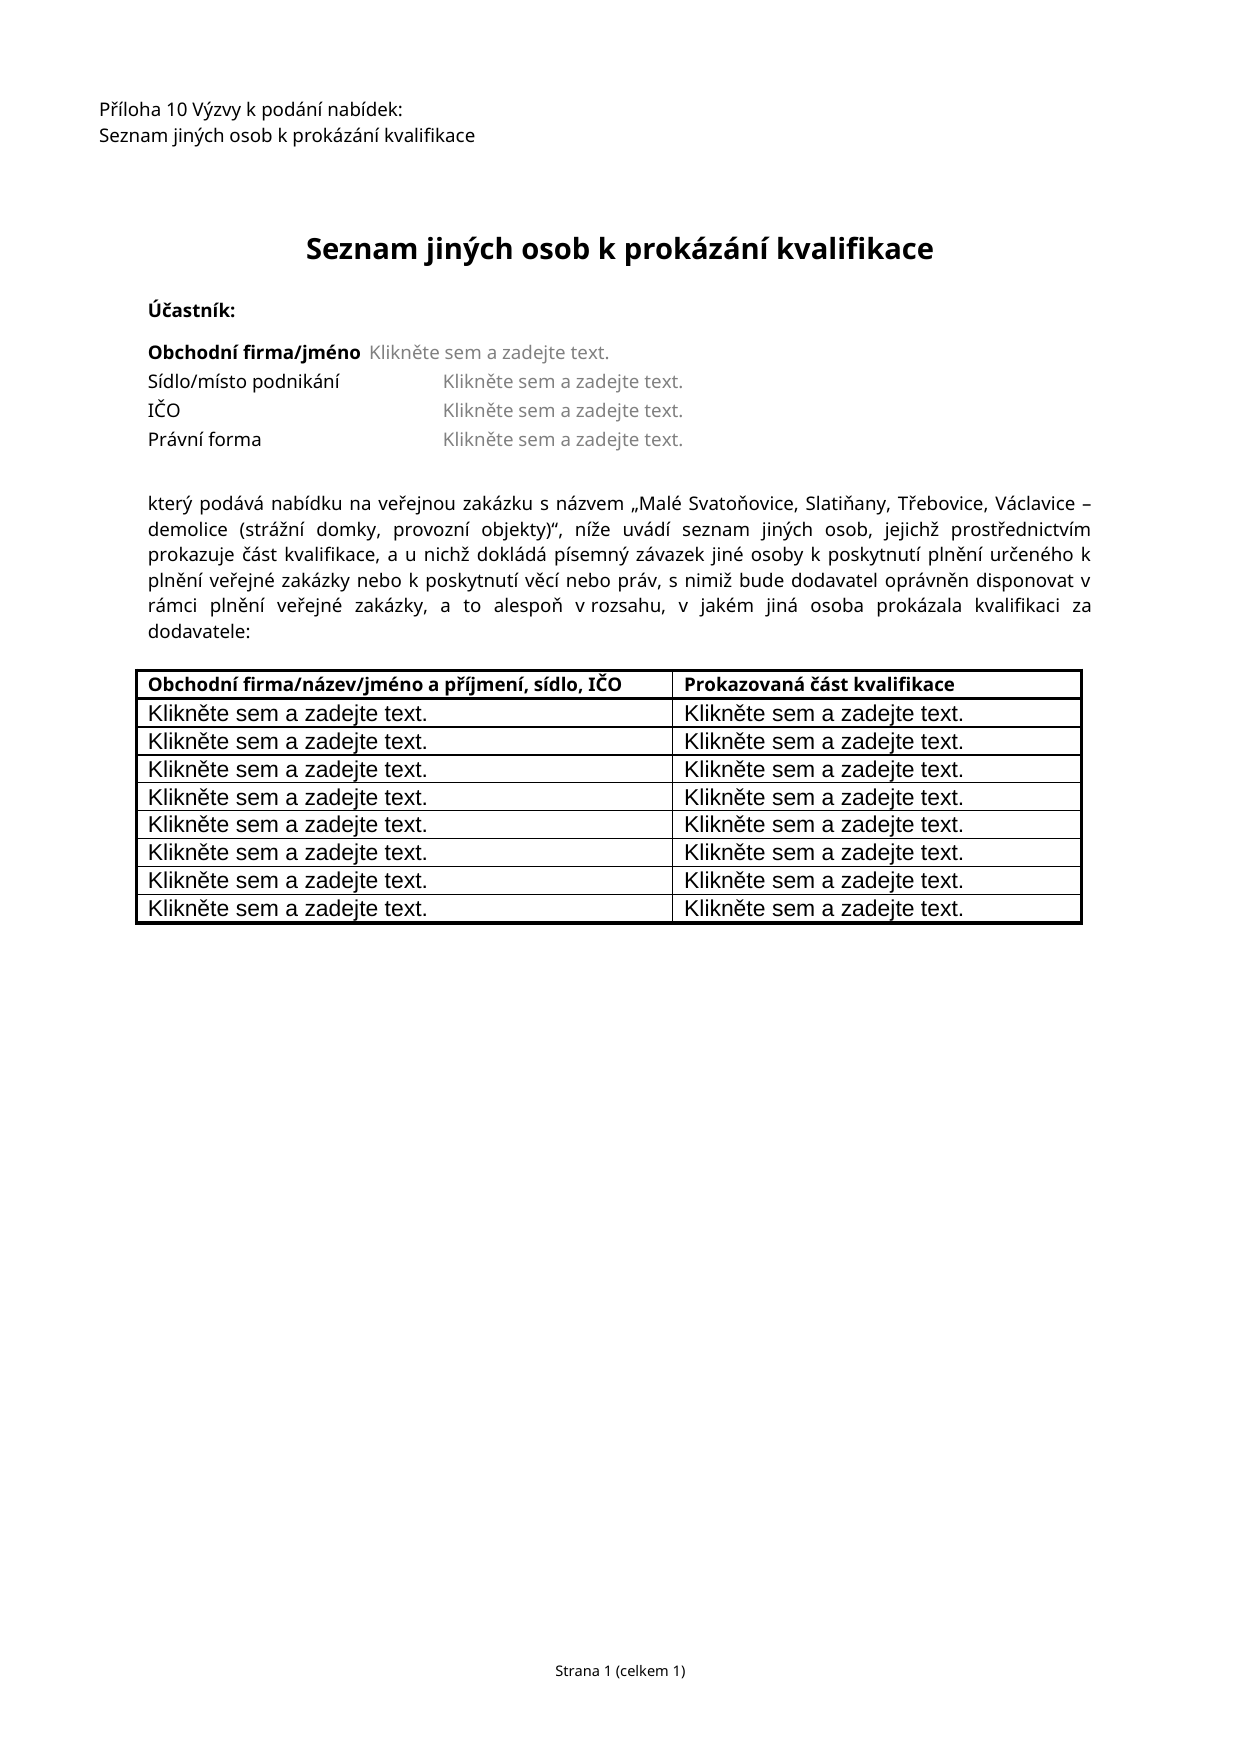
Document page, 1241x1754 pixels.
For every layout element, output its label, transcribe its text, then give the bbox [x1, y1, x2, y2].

text Účastník: [148, 293, 1093, 324]
text Právní forma [148, 423, 1093, 452]
title Seznam jiných osob k prokázání kvalifikace [148, 228, 1093, 268]
text IČO [148, 394, 1093, 423]
text který podává nabídku na veřejnou zakázku s názvem „Malé Svatoňovice, Slatiňany, Třebovice, Václavice – demolice (strážní domky, provozní objekty)“, níže uvádí seznam jiných osob, jejichž prostřednictvím prokazuje část kvalifikace, a u nichž dokládá písemný závazek jiné osoby k poskytnutí plnění určeného k plnění veřejné zakázky nebo k poskytnutí věcí nebo práv, s nimiž bude dodavatel oprávněn disponovat v rámci plnění veřejné zakázky, a to alespoň v rozsahu, v jakém jiná osoba prokázala kvalifikaci za dodavatele: [148, 490, 1093, 643]
text Obchodní firma/jméno [148, 336, 1093, 365]
text Sídlo/místo podnikání [148, 365, 1093, 394]
table_header Obchodní firma/název/jméno a příjmení, sídlo, IČO [138, 672, 672, 697]
table_header Prokazovaná část kvalifikace [673, 672, 1080, 697]
